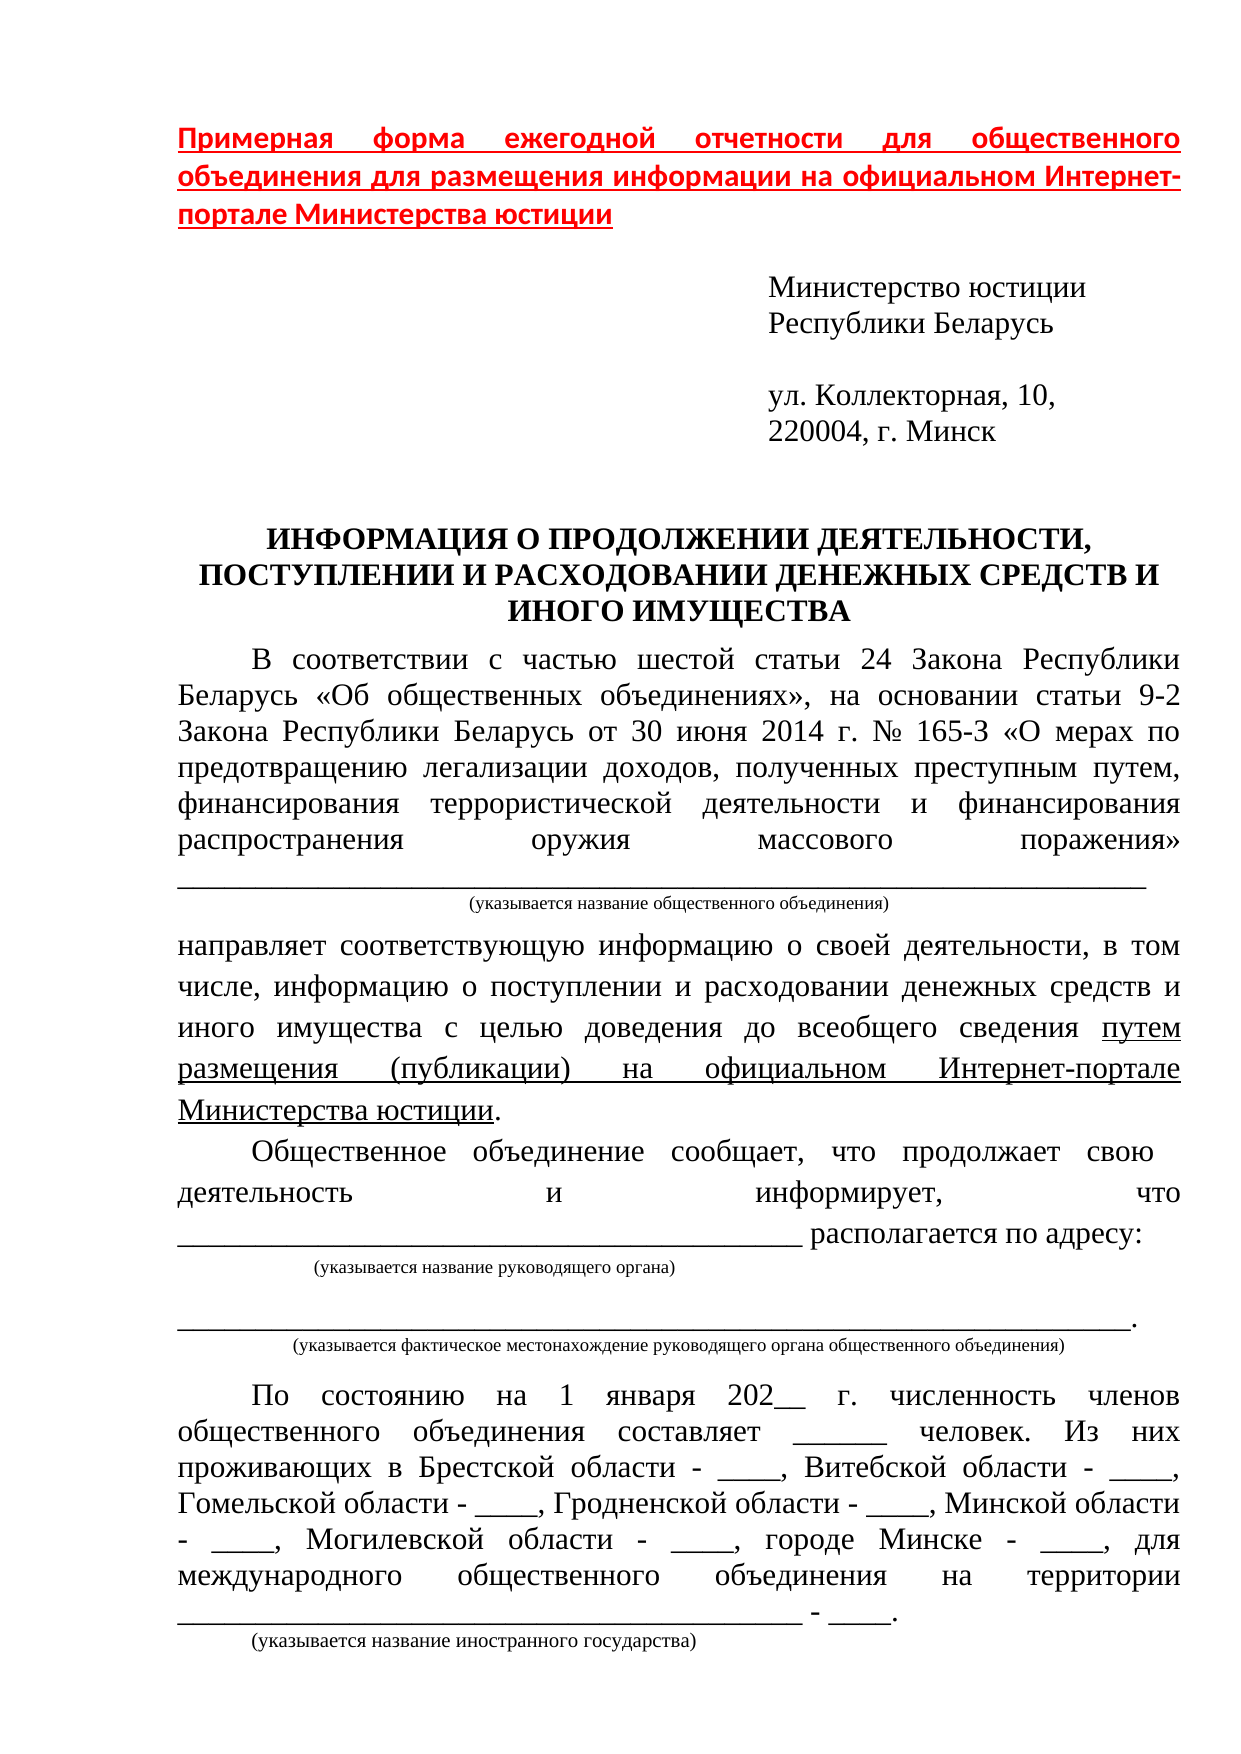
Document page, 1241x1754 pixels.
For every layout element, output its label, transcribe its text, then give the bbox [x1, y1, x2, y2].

text Общественное объединение сообщает, что продолжает свою деятельность и информирует, что ________________________________________ располагается по адресу: [177, 1132, 1181, 1251]
text Республики Беларусь [768, 304, 1181, 340]
text направляет соответствующую информацию о своей деятельности, в том числе, информацию о поступлении и расходовании денежных средств и иного имущества с целью доведения до всеобщего сведения путем размещения (публикации) на официальном Интернет-портале Министерства юстиции. [177, 1083, 1181, 1127]
text Примерная форма ежегодной отчетности для общественного объединения для размещения информации на официальном Интернет-портале Министерства юстиции [177, 191, 1181, 232]
text В соответствии с частью шестой статьи 24 Закона Республики Беларусь «Об общественных объединениях», на основании статьи 9-2 Закона Республики Беларусь от 30 июня 2014 г. № 165-З «О мерах по предотвращению легализации доходов, полученных преступным путем, финансирования террористической деятельности и финансирования распространения оружия массового поражения» ______________________________________________________________ [177, 640, 1181, 892]
text направляет соответствующую информацию о своей деятельности, в том числе, информацию о поступлении и расходовании денежных средств и иного имущества с целью доведения до всеобщего сведения путем размещения (публикации) на официальном Интернет-портале Министерства юстиции. [177, 926, 1181, 1081]
text ИНФОРМАЦИЯ О ПРОДОЛЖЕНИИ ДЕЯТЕЛЬНОСТИ, ПОСТУПЛЕНИИ И РАСХОДОВАНИИ ДЕНЕЖНЫХ СРЕДСТВ И ИНОГО ИМУЩЕСТВА [177, 520, 1181, 628]
text ул. Коллекторная, 10, [768, 376, 1181, 412]
text (указывается фактическое местонахождение руководящего органа общественного объединения) [177, 1334, 1181, 1356]
text (указывается название иностранного государства) [177, 1628, 1181, 1652]
text (указывается название общественного объединения) [177, 892, 1181, 913]
text 220004, г. Минск [768, 412, 1181, 448]
text Примерная форма ежегодной отчетности для общественного объединения для размещения информации на официальном Интернет-портале Министерства юстиции [177, 152, 1181, 189]
text Министерство юстиции [768, 268, 1181, 304]
text _____________________________________________________________. [177, 1298, 1181, 1334]
text (указывается название руководящего органа) [177, 1256, 812, 1277]
text Примерная форма ежегодной отчетности для общественного объединения для размещения информации на официальном Интернет-портале Министерства юстиции [177, 118, 1181, 151]
text По состоянию на 1 января 202__ г. численность членов общественного объединения составляет ______ человек. Из них проживающих в Брестской области - ____, Витебской области - ____, Гомельской области - ____, Гродненской области - ____, Минской области - ____, Могилевской области - ____, городе Минске - ____, для международного общественного объединения на территории ________________________________________ - ____. [177, 1377, 1181, 1628]
